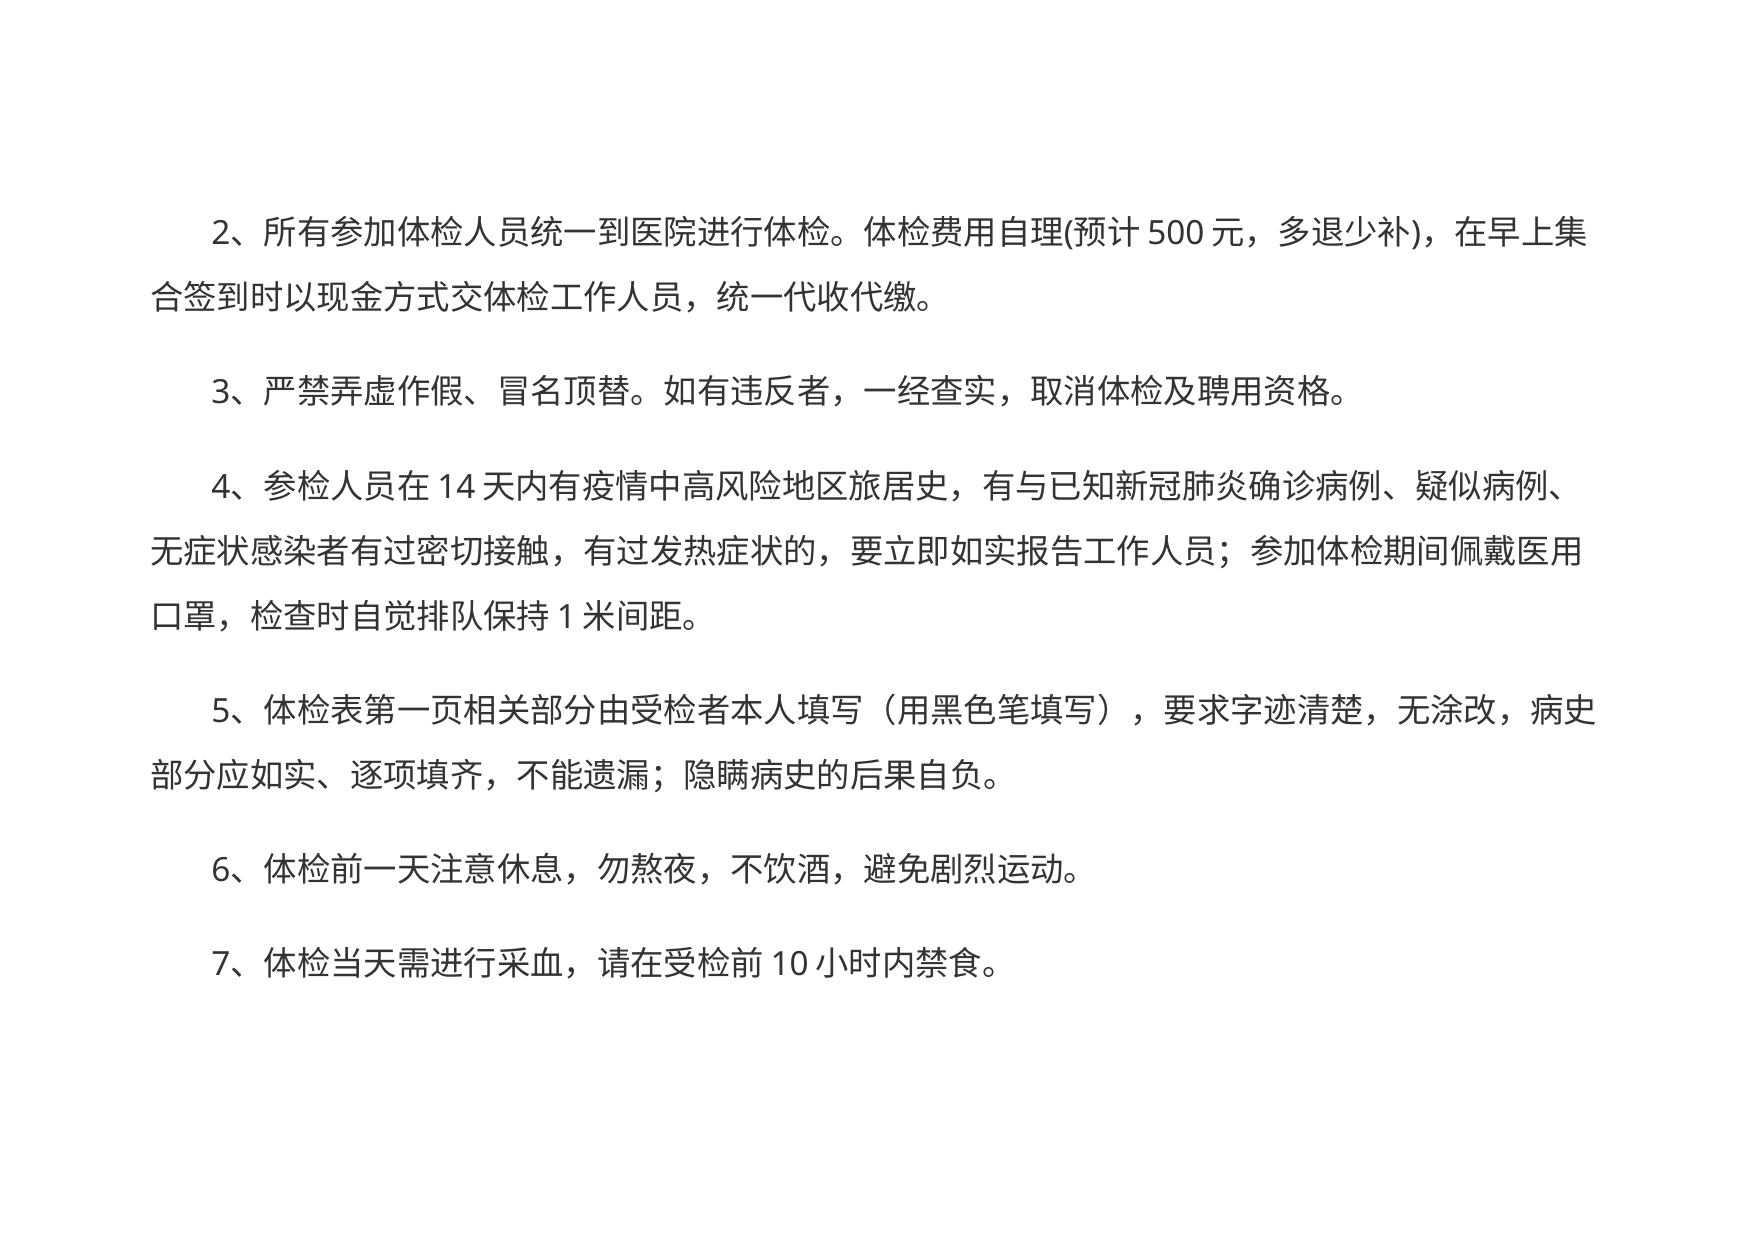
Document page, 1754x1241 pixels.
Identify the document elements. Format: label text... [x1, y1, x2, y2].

text 7、体检当天需进行采血，请在受检前10小时内禁食。 [150, 929, 1604, 994]
text 4、参检人员在14天内有疫情中高风险地区旅居史，有与已知新冠肺炎确诊病例、疑似病例、无症状感染者有过密切接触，有过发热症状的，要立即如实报告工作人员；参加体检期间佩戴医用口罩，检查时自觉排队保持1米间距。 [150, 451, 1604, 646]
text 5、体检表第一页相关部分由受检者本人填写（用黑色笔填写），要求字迹清楚，无涂改，病史部分应如实、逐项填齐，不能遗漏；隐瞒病史的后果自负。 [150, 675, 1604, 805]
text 2、所有参加体检人员统一到医院进行体检。体检费用自理(预计500元，多退少补)，在早上集合签到时以现金方式交体检工作人员，统一代收代缴。 [150, 198, 1604, 328]
text 6、体检前一天注意休息，勿熬夜，不饮酒，避免剧烈运动。 [150, 835, 1604, 900]
text 3、严禁弄虚作假、冒名顶替。如有违反者，一经查实，取消体检及聘用资格。 [150, 357, 1604, 422]
